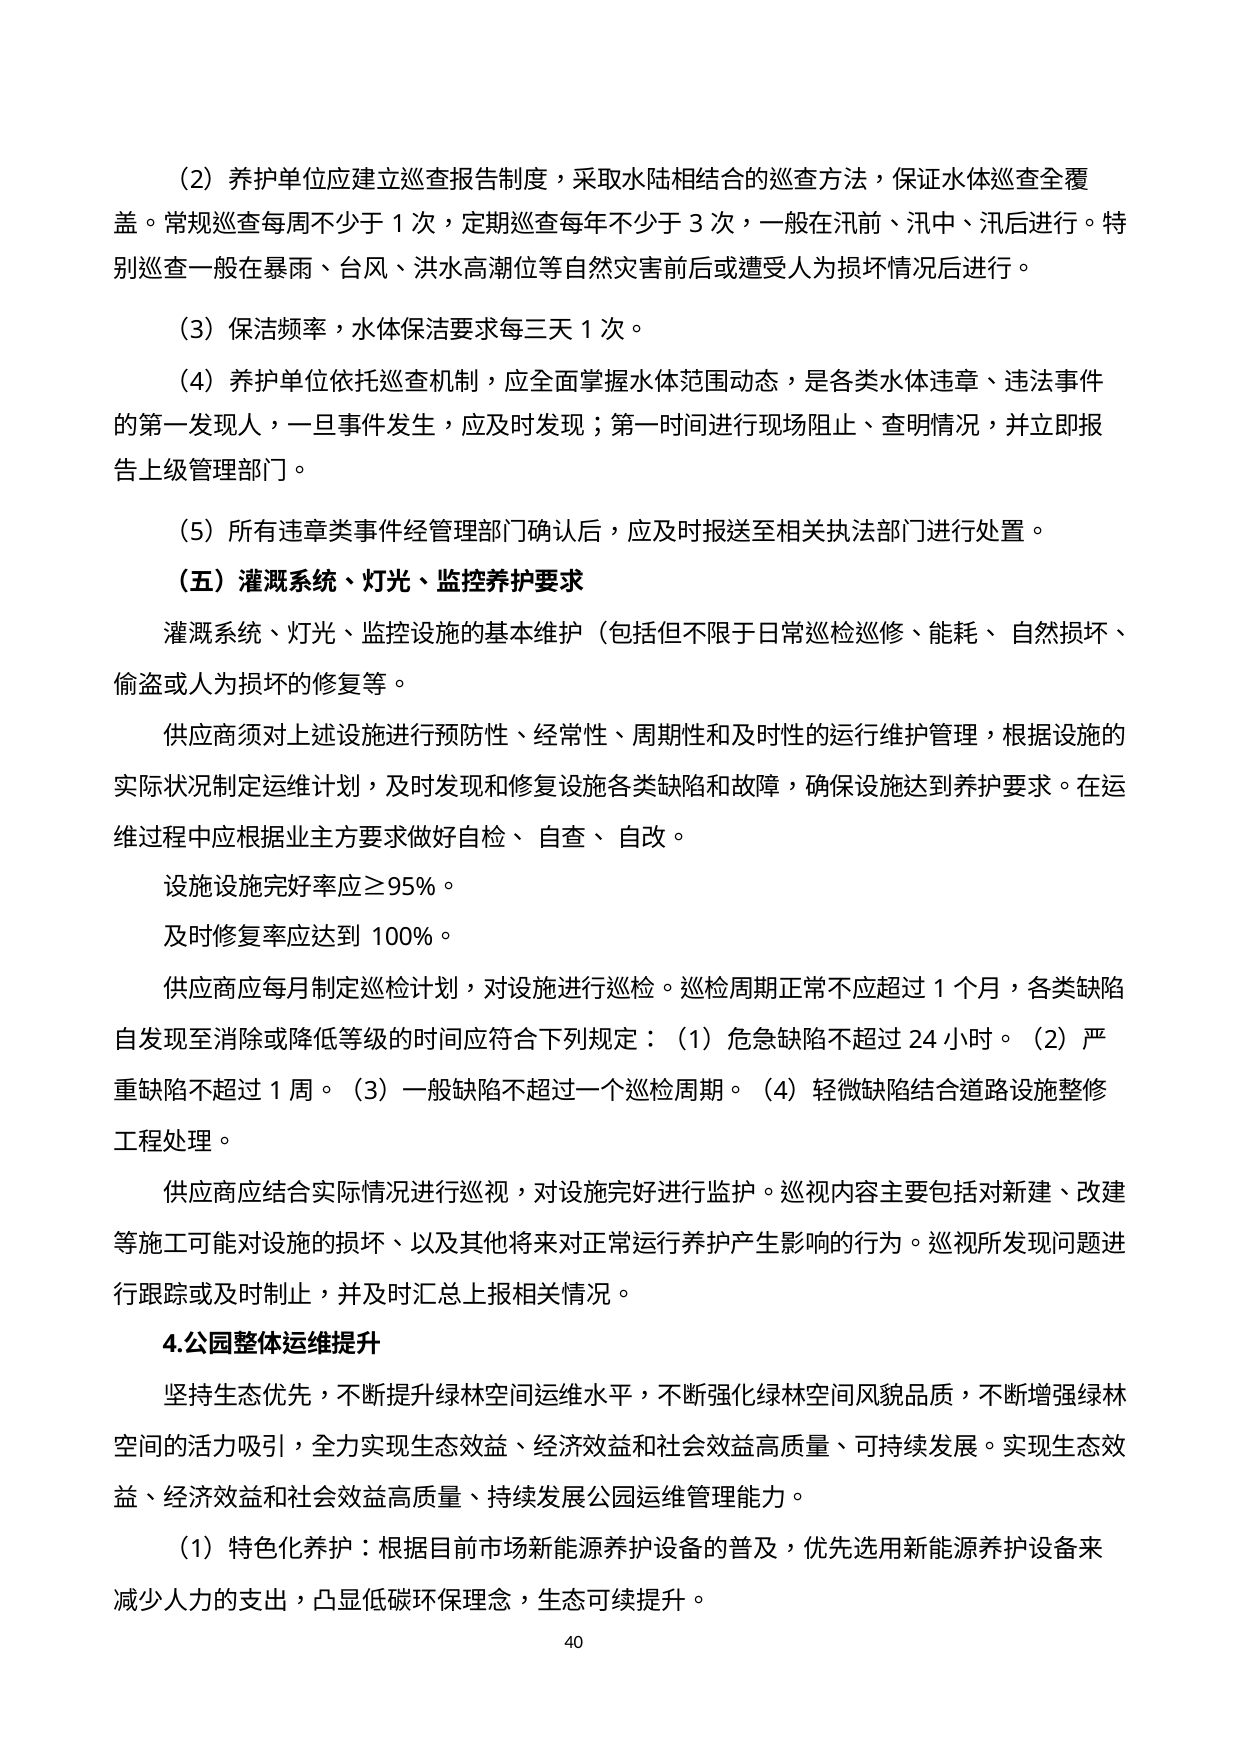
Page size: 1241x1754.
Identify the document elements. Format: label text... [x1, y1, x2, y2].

text 坚持生态优先，不断提升绿林空间运维水平，不断强化绿林空间风貌品质，不断增强绿林空间的活力吸引，全力实现生态效益、经济效益和社会效益高质量、可持续发展。实现生态效益、经济效益和社会效益高质量、持续发展公园运维管理能力。 [113, 1378, 1128, 1514]
text 供应商须对上述设施进行预防性、经常性、周期性和及时性的运行维护管理，根据设施的实际状况制定运维计划，及时发现和修复设施各类缺陷和故障，确保设施达到养护要求。在运维过程中应根据业主方要求做好自检、 自查、 自改。 [114, 718, 1128, 854]
text （4）养护单位依托巡查机制，应全面掌握水体范围动态，是各类水体违章、违法事件的第一发现人，一旦事件发生，应及时发现；第一时间进行现场阻止、查明情况，并立即报告上级管理部门。 [113, 364, 1128, 486]
text 及时修复率应达到 100%。 [163, 921, 1136, 952]
text （1）特色化养护：根据目前市场新能源养护设备的普及，优先选用新能源养护设备来减少人力的支出，凸显低碳环保理念，生态可续提升。 [113, 1531, 1128, 1617]
text （3）保洁频率，水体保洁要求每三天 1 次。 [164, 314, 1136, 345]
text （2）养护单位应建立巡查报告制度，采取水陆相结合的巡查方法，保证水体巡查全覆盖。常规巡查每周不少于 1 次，定期巡查每年不少于 3 次，一般在汛前、汛中、汛后进行。特别巡查一般在暴雨、台风、洪水高潮位等自然灾害前后或遭受人为损坏情况后进行。 [114, 162, 1136, 284]
text 供应商应结合实际情况进行巡视，对设施完好进行监护。巡视内容主要包括对新建、改建等施工可能对设施的损坏、以及其他将来对正常运行养护产生影响的行为。巡视所发现问题进行跟踪或及时制止，并及时汇总上报相关情况。 [113, 1175, 1128, 1311]
text 灌溉系统、灯光、监控设施的基本维护（包括但不限于日常巡检巡修、能耗、 自然损坏、偷盗或人为损坏的修复等。 [113, 616, 1133, 701]
text （五）灌溉系统、灯光、监控养护要求 [164, 566, 1136, 597]
text 4.公园整体运维提升 [162, 1328, 1136, 1359]
text 设施设施完好率应≥95%。 [164, 871, 1136, 902]
text （5）所有违章类事件经管理部门确认后，应及时报送至相关执法部门进行处置。 [164, 516, 1136, 546]
text 供应商应每月制定巡检计划，对设施进行巡检。巡检周期正常不应超过 1 个月，各类缺陷自发现至消除或降低等级的时间应符合下列规定：（1）危急缺陷不超过 24 小时。（2）严重缺陷不超过 1 周。（3）一般缺陷不超过一个巡检周期。（4）轻微缺陷结合道路设施整修工程处理。 [113, 971, 1128, 1158]
